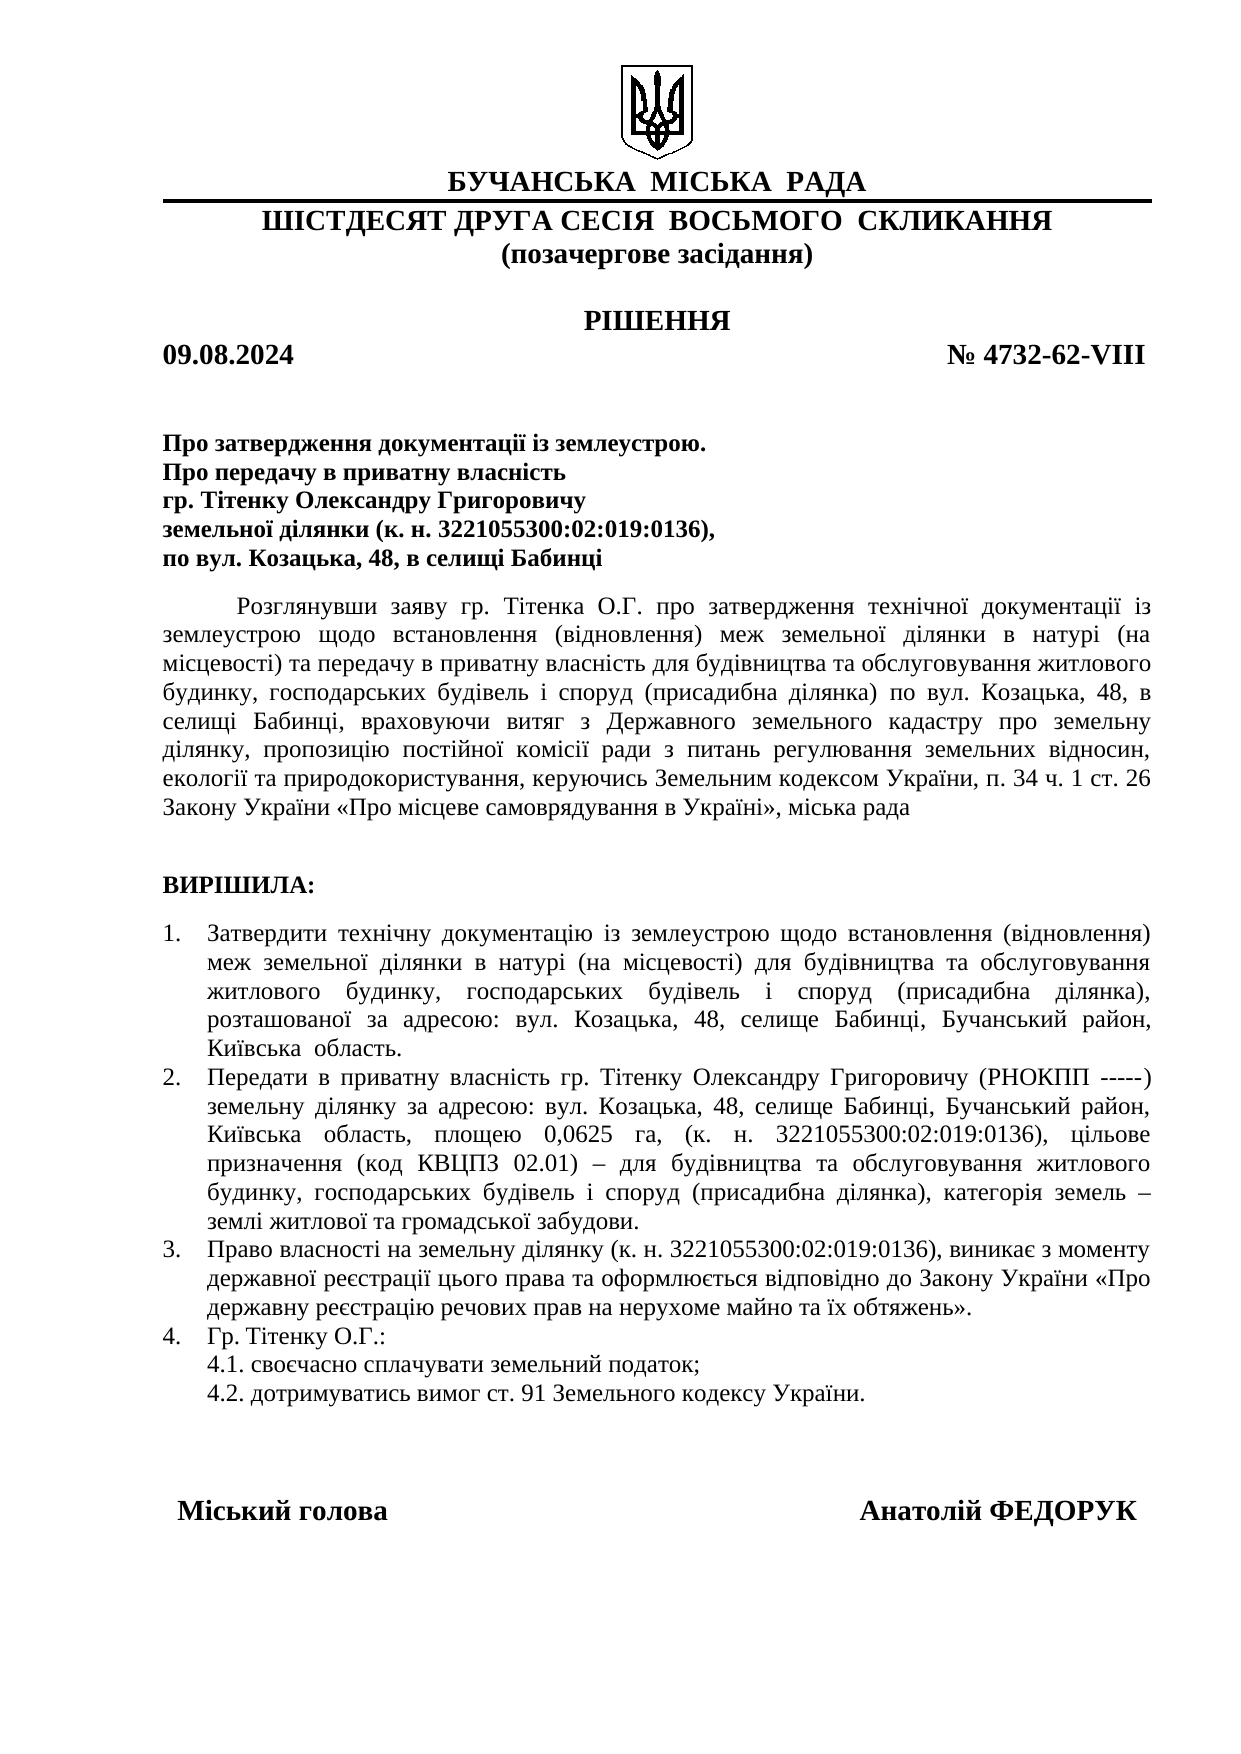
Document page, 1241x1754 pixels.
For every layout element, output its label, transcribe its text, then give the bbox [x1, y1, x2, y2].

text земельної ділянки (к. н. 3221055300:02:019:0136), [162, 514, 1152, 543]
text по вул. Козацька, 48, в селищі Бабинці [162, 543, 1152, 572]
text БУЧАНСЬКА МІСЬКА РАДА [162, 164, 1152, 203]
text 09.08.2024 № 4732-62-VІІІ [162, 337, 1152, 370]
text Розглянувши заяву гр. Тітенка О.Г. про затвердження технічної документації із землеустрою щодо встановлення (відновлення) меж земельної ділянки в натурі (на місцевості) та передачу в приватну власність для будівництва та обслуговування житлового будинку, господарських будівель і споруд (присадибна ділянка) по вул. Козацька, 48, в селищі Бабинці, враховуючи витяг з Державного земельного кадастру про земельну ділянку, пропозицію постійної комісії ради з питань регулювання земельних відносин, екології та природокористування, керуючись Земельним кодексом України, п. 34 ч. 1 ст. 26 Закону України «Про місцеве самоврядування в Україні», міська рада [162, 591, 1152, 821]
text РІШЕННЯ [162, 303, 1152, 337]
text ВИРІШИЛА: [162, 870, 1152, 899]
list Право власності на земельну ділянку (к. н. 3221055300:02:019:0136), виникає з моменту державної реєстрації цього права та оформлюється відповідно до Закону України «Про державну реєстрацію речових прав на нерухоме майно та їх обтяжень». [162, 1234, 1152, 1321]
text ШІСТДЕСЯТ ДРУГА СЕСІЯ ВОСЬМОГО СКЛИКАННЯ [162, 203, 1152, 236]
text гр. Тітенку Олександру Григоровичу [162, 485, 1152, 514]
text (позачергове засідання) [162, 236, 1152, 270]
text 4. Гр. Тітенку О.Г.: [162, 1321, 1152, 1349]
text Про затвердження документації із землеустрою. [162, 428, 1152, 457]
text Про передачу в приватну власність [162, 457, 1152, 485]
text 4.1. своєчасно сплачувати земельний податок; [207, 1349, 1152, 1378]
list Передати в приватну власність гр. Тітенку Олександру Григоровичу (РНОКПП -----) земельну ділянку за адресою: вул. Козацька, 48, селище Бабинці, Бучанський район, Київська область, площею 0,0625 га, (к. н. 3221055300:02:019:0136), цільове призначення (код КВЦПЗ 02.01) – для будівництва та обслуговування житлового будинку, господарських будівель і споруд (присадибна ділянка), категорія земель – землі житлової та громадської забудови. [162, 1062, 1152, 1234]
list Затвердити технічну документацію із землеустрою щодо встановлення (відновлення) меж земельної ділянки в натурі (на місцевості) для будівництва та обслуговування житлового будинку, господарських будівель і споруд (присадибна ділянка), розташованої за адресою: вул. Козацька, 48, селище Бабинці, Бучанський район, Київська область. [162, 918, 1152, 1062]
text 4.2. дотримуватись вимог ст. 91 Земельного кодексу України. [207, 1378, 1152, 1407]
text Міський голова Анатолій ФЕДОРУК [162, 1493, 1152, 1527]
